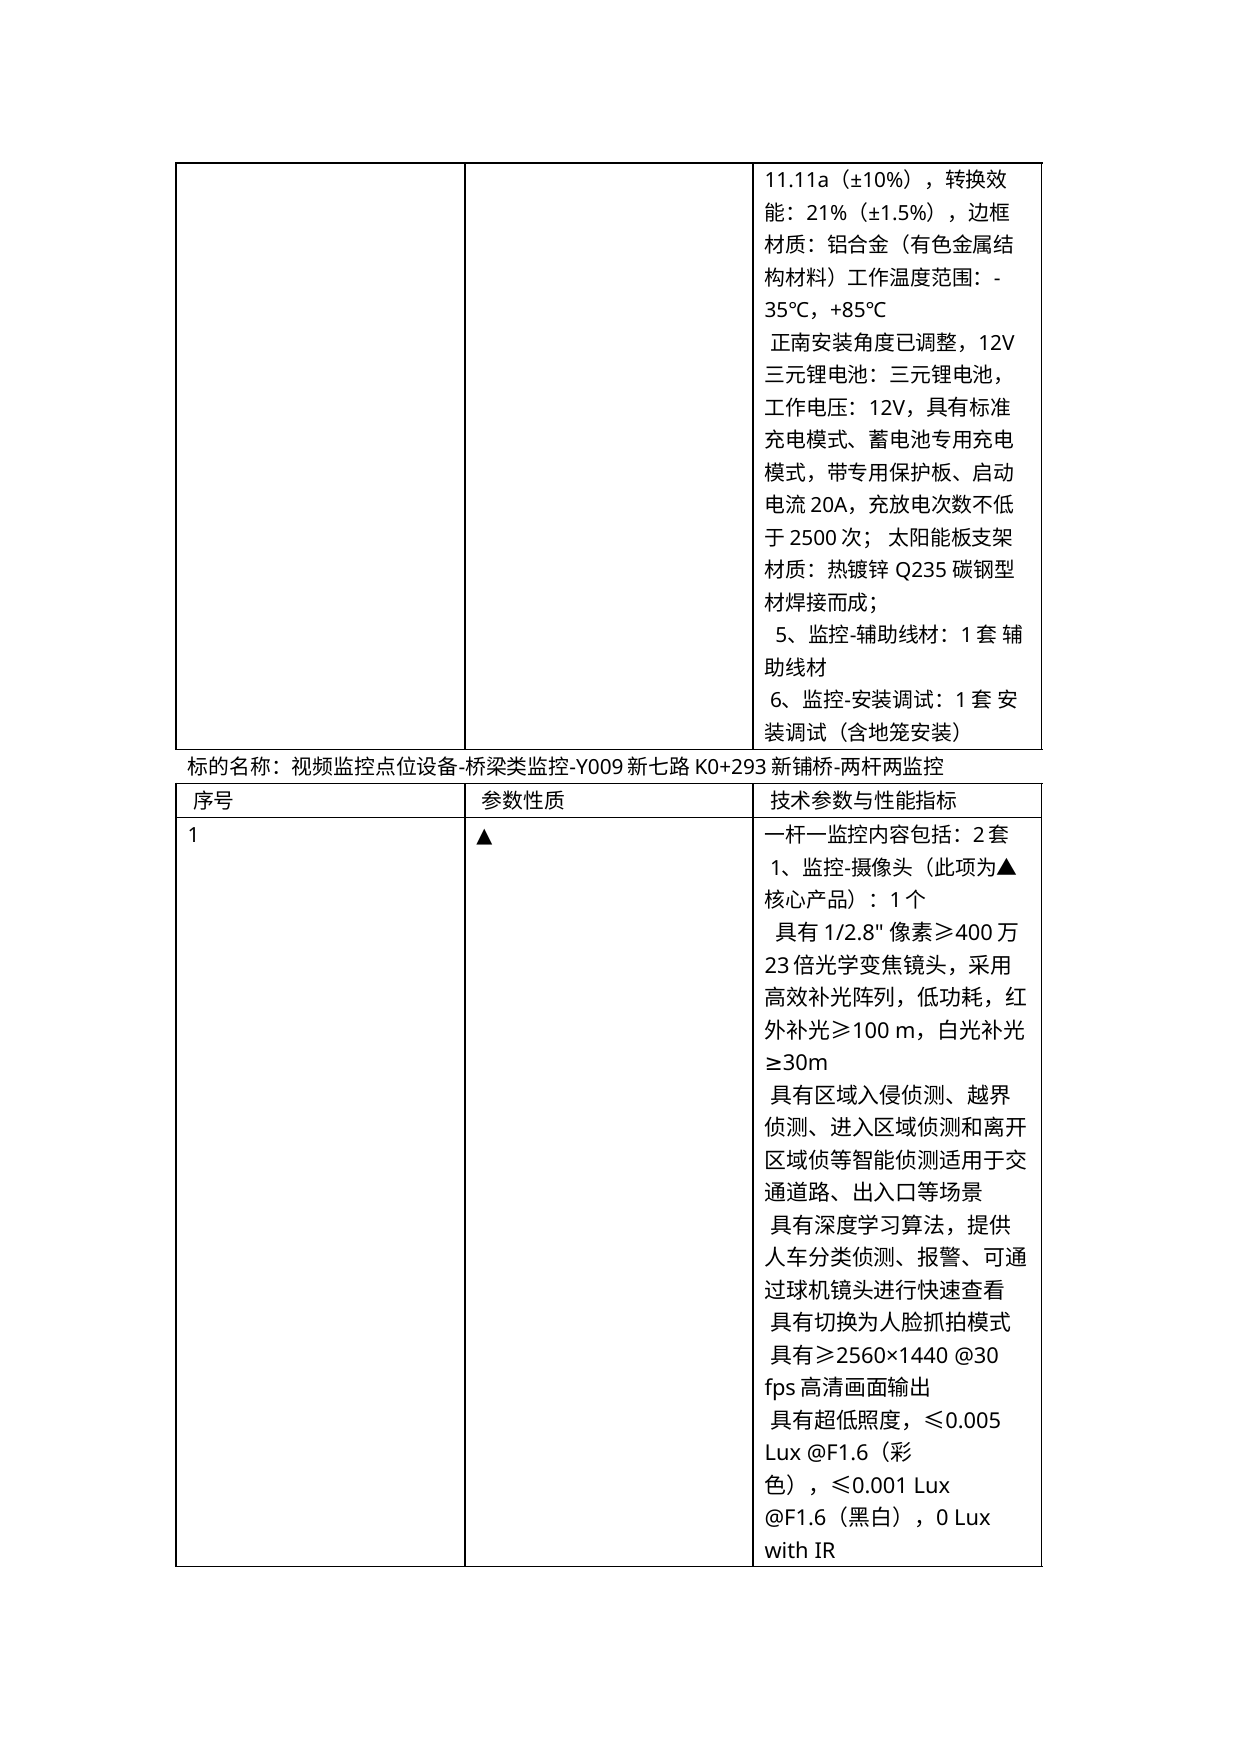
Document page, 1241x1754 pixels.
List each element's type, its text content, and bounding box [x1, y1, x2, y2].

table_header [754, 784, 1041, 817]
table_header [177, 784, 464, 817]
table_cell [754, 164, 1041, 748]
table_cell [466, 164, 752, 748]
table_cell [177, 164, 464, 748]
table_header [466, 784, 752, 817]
text 标的名称：视频监控点位设备-桥梁类监控-Y009新七路K0+293新铺桥-两杆两监控 [187, 750, 1053, 783]
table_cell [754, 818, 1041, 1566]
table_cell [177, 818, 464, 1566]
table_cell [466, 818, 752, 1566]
